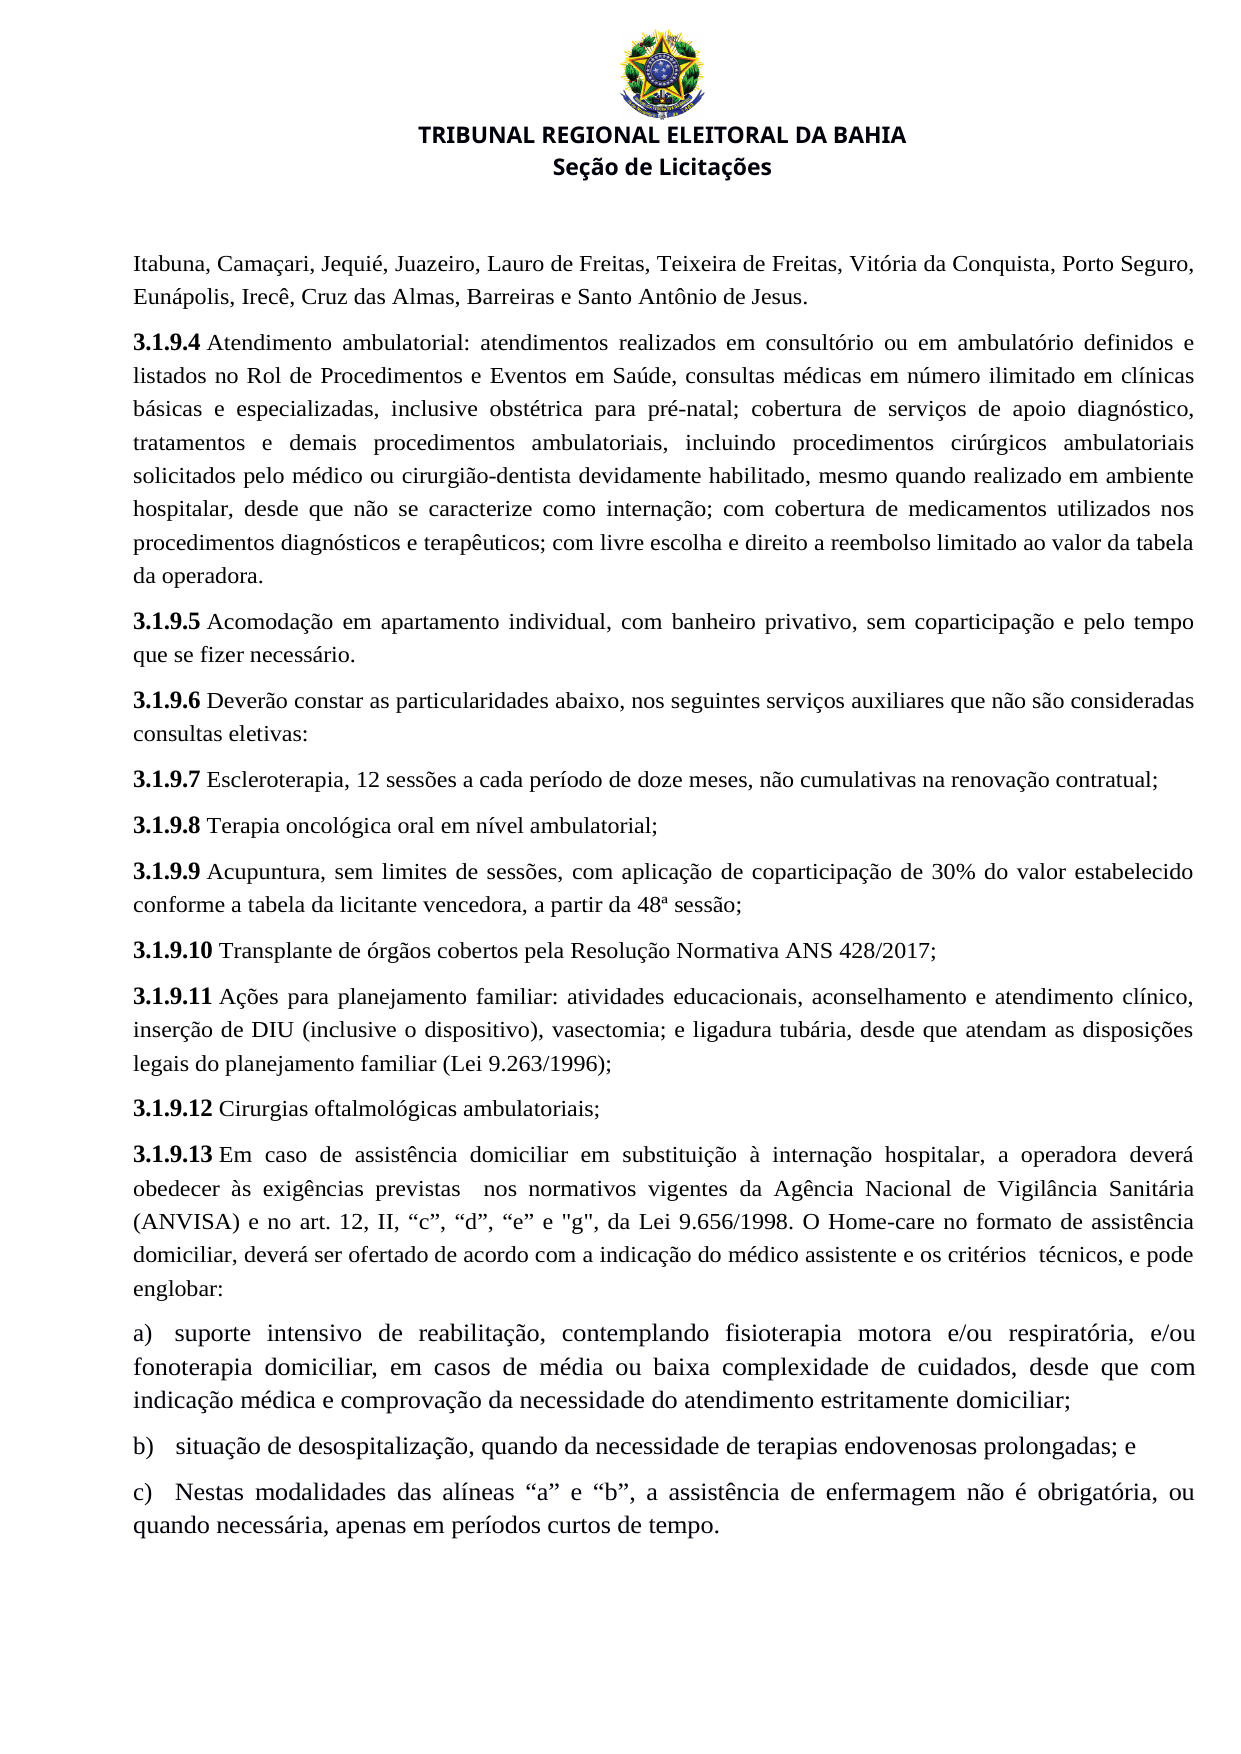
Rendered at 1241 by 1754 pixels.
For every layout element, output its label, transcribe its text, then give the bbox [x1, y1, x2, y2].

list suporte intensivo de reabilitação, contemplando fisioterapia motora e/ou respiratória, e/ou fonoterapia domiciliar, em casos de média ou baixa complexidade de cuidados, desde que com indicação médica e comprovação da necessidade do atendimento estritamente domiciliar; [133, 1315, 1196, 1415]
list Escleroterapia, 12 sessões a cada período de doze meses, não cumulativas na renovação contratual; [133, 761, 1196, 794]
list Atendimento ambulatorial: atendimentos realizados em consultório ou em ambulatório definidos e listados no Rol de Procedimentos e Eventos em Saúde, consultas médicas em número ilimitado em clínicas básicas e especializadas, inclusive obstétrica para pré-natal; cobertura de serviços de apoio diagnóstico, tratamentos e demais procedimentos ambulatoriais, incluindo procedimentos cirúrgicos ambulatoriais solicitados pelo médico ou cirurgião-dentista devidamente habilitado, mesmo quando realizado em ambiente hospitalar, desde que não se caracterize como internação; com cobertura de medicamentos utilizados nos procedimentos diagnósticos e terapêuticos; com livre escolha e direito a reembolso limitado ao valor da tabela da operadora. [133, 323, 1196, 590]
list Acupuntura, sem limites de sessões, com aplicação de coparticipação de 30% do valor estabelecido conforme a tabela da licitante vencedora, a partir da 48ª sessão; [133, 853, 1196, 919]
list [133, 244, 1196, 311]
list Deverão constar as particularidades abaixo, nos seguintes serviços auxiliares que não são consideradas consultas eletivas: [133, 682, 1196, 748]
list Terapia oncológica oral em nível ambulatorial; [133, 807, 1196, 840]
list situação de desospitalização, quando da necessidade de terapias endovenosas prolongadas; e [133, 1428, 1196, 1461]
list Acomodação em apartamento individual, com banheiro privativo, sem coparticipação e pelo tempo que se fizer necessário. [133, 603, 1196, 669]
list Ações para planejamento familiar: atividades educacionais, aconselhamento e atendimento clínico, inserção de DIU (inclusive o dispositivo), vasectomia; e ligadura tubária, desde que atendam as disposições legais do planejamento familiar (Lei 9.263/1996); [133, 978, 1196, 1078]
list Nestas modalidades das alíneas “a” e “b”, a assistência de enfermagem não é obrigatória, ou quando necessária, apenas em períodos curtos de tempo. [133, 1473, 1196, 1540]
list Em caso de assistência domiciliar em substituição à internação hospitalar, a operadora deverá obedecer às exigências previstas nos normativos vigentes da Agência Nacional de Vigilância Sanitária (ANVISA) e no art. 12, II, “c”, “d”, “e” e "g", da Lei 9.656/1998. O Home-care no formato de assistência domiciliar, deverá ser ofertado de acordo com a indicação do médico assistente e os critérios técnicos, e pode englobar: [133, 1136, 1196, 1303]
list Cirurgias oftalmológicas ambulatoriais; [133, 1090, 1196, 1123]
list Transplante de órgãos cobertos pela Resolução Normativa ANS 428/2017; [133, 932, 1196, 965]
